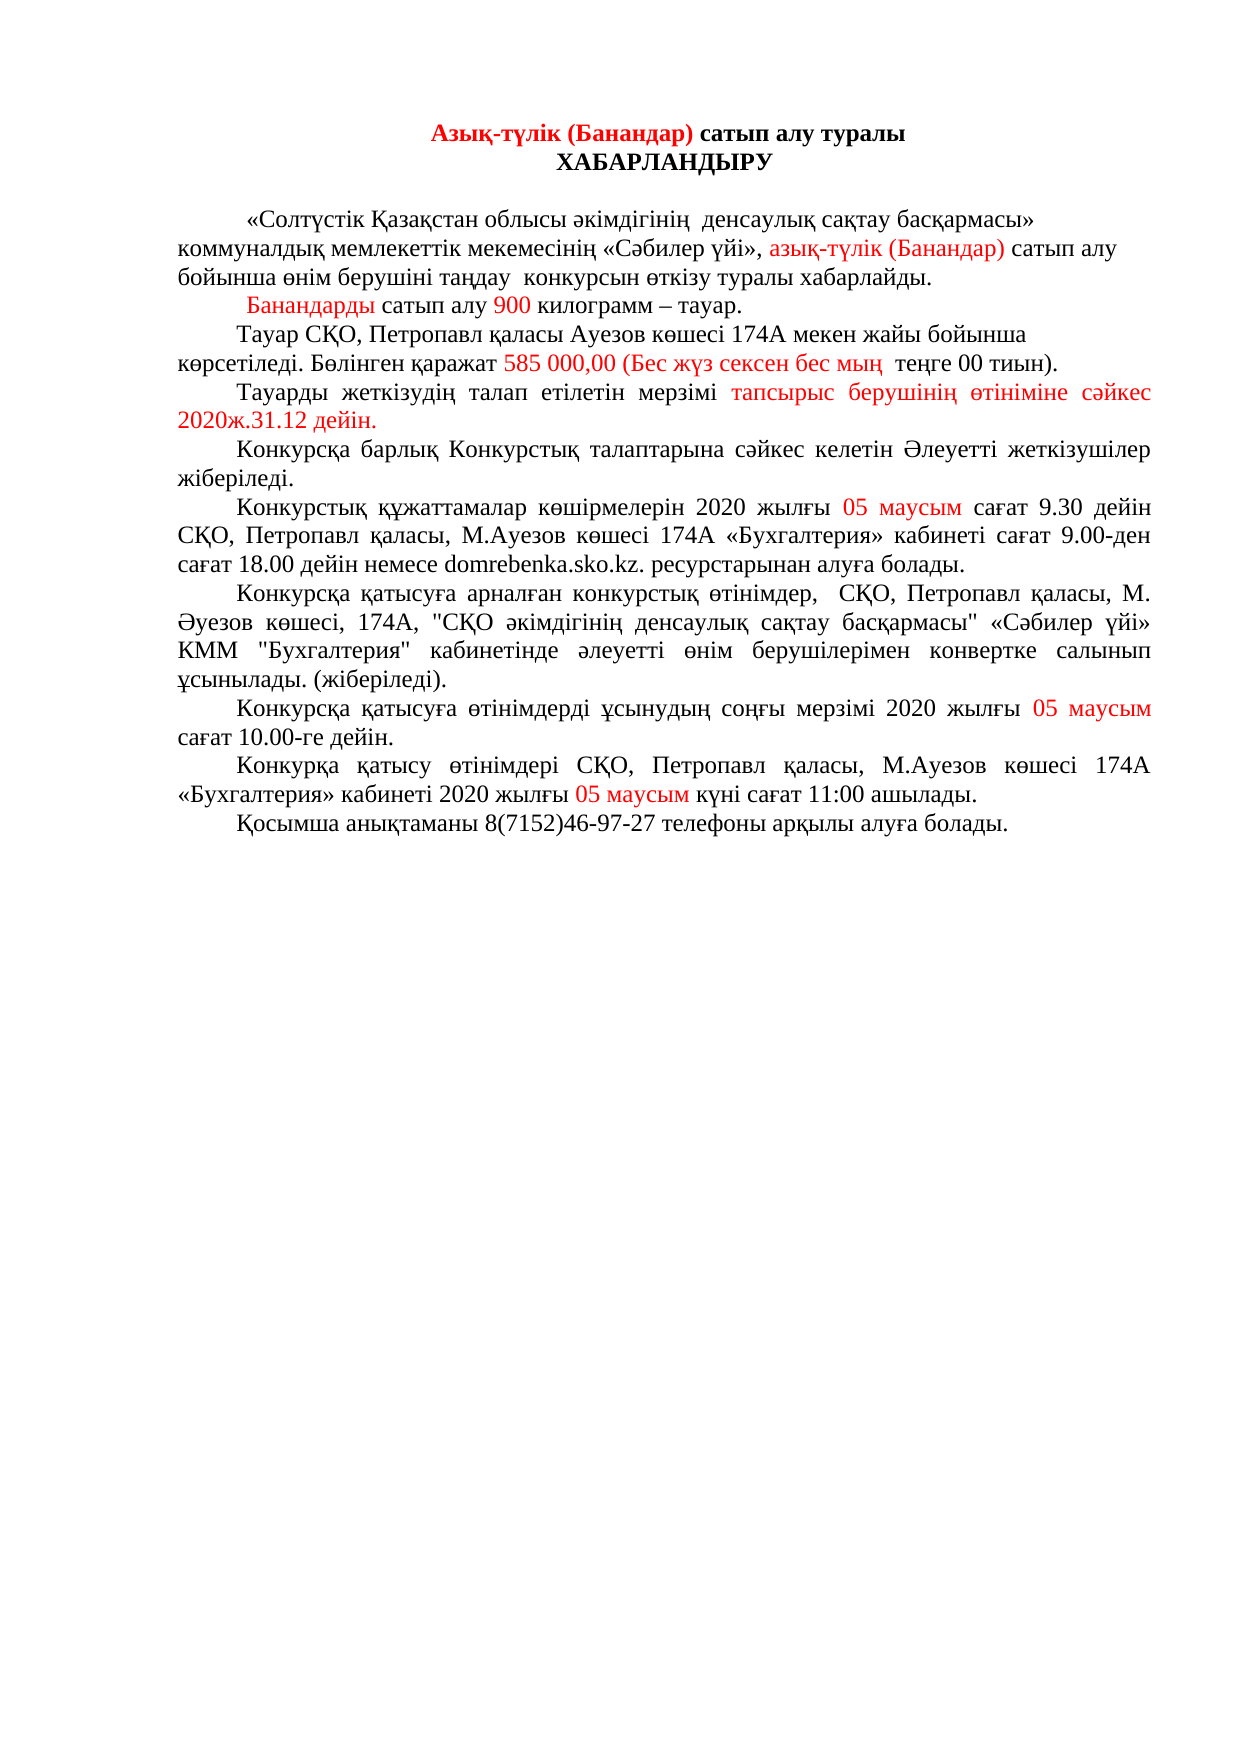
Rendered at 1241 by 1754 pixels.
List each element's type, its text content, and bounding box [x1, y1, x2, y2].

text Қосымша анықтаманы 8(7152)46-97-27 телефоны арқылы алуға болады. [177, 808, 1152, 837]
text Конкурсқа қатысуға өтінімдерді ұсынудың соңғы мерзімі 2020 жылғы 05 маусым сағат 10.00-ге дейін. [177, 693, 1152, 751]
text Тауар СҚО, Петропавл қаласы Ауезов көшесі 174А мекен жайы бойынша көрсетіледі. Бөлінген қаражат 585 000,00 (Бес жүз сексен бес мың теңге 00 тиын). [177, 319, 1152, 377]
text «Солтүстік Қазақстан облысы әкімдігінің денсаулық сақтау басқармасы» коммуналдық мемлекеттік мекемесінің «Сәбилер үйі», азық-түлік (Банандар) сатып алу бойынша өнім берушіні таңдау конкурсын өткізу туралы хабарлайды. [177, 204, 1152, 291]
text Конкурсқа барлық Конкурстық талаптарына сәйкес келетін Әлеуетті жеткізушілер жіберіледі. [177, 434, 1152, 492]
text Конкурқа қатысу өтінімдері СҚО, Петропавл қаласы, М.Ауезов көшесі 174А «Бухгалтерия» кабинеті 2020 жылғы 05 маусым күні сағат 11:00 ашылады. [177, 751, 1152, 808]
text Азық-түлік (Банандар) сатып алу туралы [177, 118, 1152, 147]
text Конкурсқа қатысуға арналған конкурстық өтінімдер, СҚО, Петропавл қаласы, М. Әуезов көшесі, 174А, "СҚО әкімдігінің денсаулық сақтау басқармасы" «Сәбилер үйі» КММ "Бухгалтерия" кабинетінде әлеуетті өнім берушілерімен конвертке салынып ұсынылады. (жіберіледі). [177, 578, 1152, 693]
text ХАБАРЛАНДЫРУ [177, 147, 1152, 176]
text Конкурстық құжаттамалар көшірмелерін 2020 жылғы 05 маусым сағат 9.30 дейін СҚО, Петропавл қаласы, М.Ауезов көшесі 174А «Бухгалтерия» кабинеті сағат 9.00-ден сағат 18.00 дейін немесе domrebenka.sko.kz. ресурстарынан алуға болады. [177, 492, 1152, 578]
text Тауарды жеткізудің талап етілетін мерзімі тапсырыс берушінің өтініміне сәйкес 2020ж.31.12 дейін. [177, 377, 1152, 434]
text Банандарды сатып алу 900 килограмм – тауар. [177, 291, 1152, 319]
